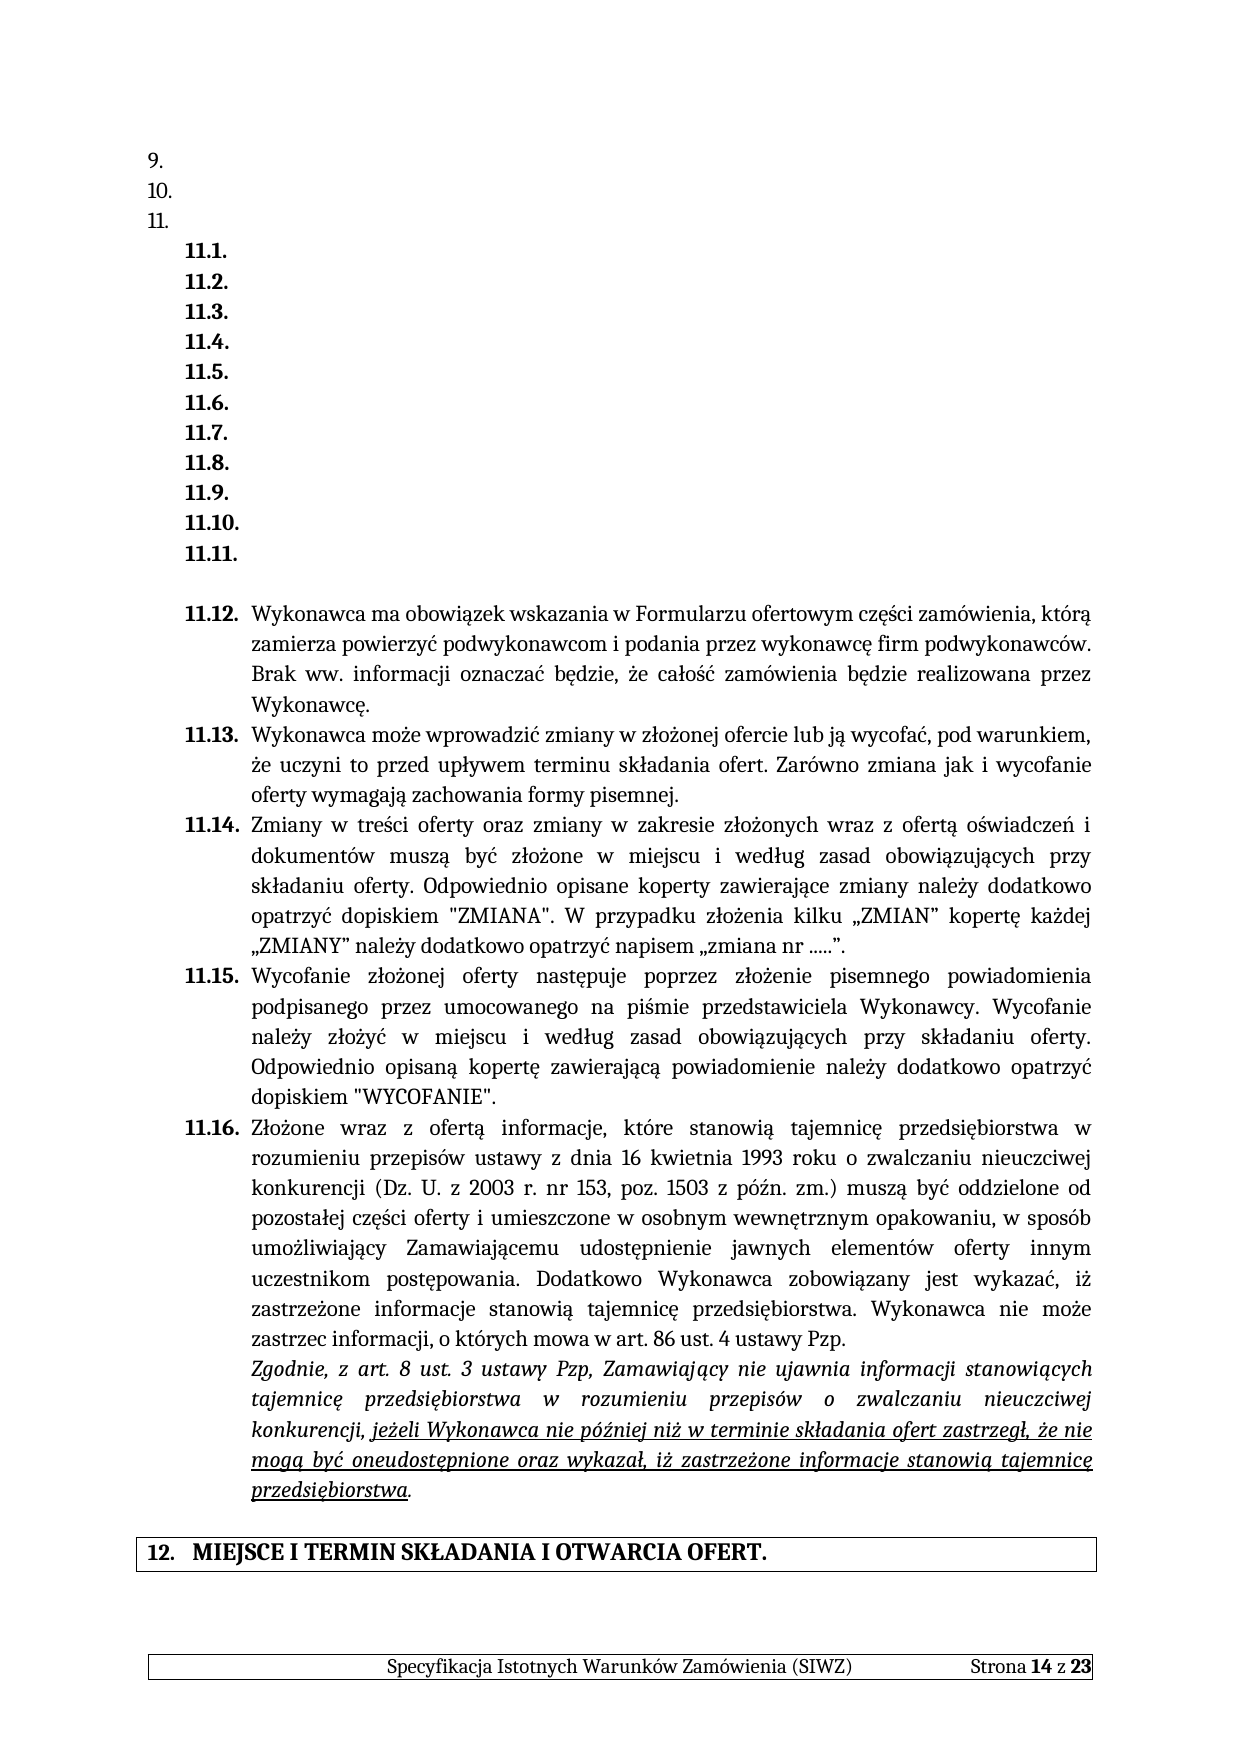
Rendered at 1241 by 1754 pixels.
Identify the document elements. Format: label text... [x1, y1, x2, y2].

text Zgodnie, z art. 8 ust. 3 ustawy Pzp, Zamawiający nie ujawnia informacji stanowiących tajemnicę przedsiębiorstwa w rozumieniu przepisów o zwalczaniu nieuczciwej konkurencji, jeżeli Wykonawca nie później niż w terminie składania ofert zastrzegł, że nie mogą być oneudostępnione oraz wykazał, iż zastrzeżone informacje stanowią tajemnicę przedsiębiorstwa. [251, 1471, 1093, 1503]
list Wycofanie złożonej oferty następuje poprzez złożenie pisemnego powiadomienia podpisanego przez umocowanego na piśmie przedstawiciela Wykonawcy. Wycofanie należy złożyć w miejscu i według zasad obowiązujących przy składaniu oferty. Odpowiednio opisaną kopertę zawierającą powiadomienie należy dodatkowo opatrzyć dopiskiem "WYCOFANIE". [185, 963, 1093, 1110]
list Wykonawca może wprowadzić zmiany w złożonej ofercie lub ją wycofać, pod warunkiem, że uczyni to przed upływem terminu składania ofert. Zarówno zmiana jak i wycofanie oferty wymagają zachowania formy pisemnej. [185, 722, 1093, 808]
table_header MIEJSCE I TERMIN SKŁADANIA I OTWARCIA OFERT. [137, 1538, 1096, 1571]
text Zgodnie, z art. 8 ust. 3 ustawy Pzp, Zamawiający nie ujawnia informacji stanowiących tajemnicę przedsiębiorstwa w rozumieniu przepisów o zwalczaniu nieuczciwej konkurencji, jeżeli Wykonawca nie później niż w terminie składania ofert zastrzegł, że nie mogą być oneudostępnione oraz wykazał, iż zastrzeżone informacje stanowią tajemnicę przedsiębiorstwa. [251, 1356, 1093, 1469]
list Zmiany w treści oferty oraz zmiany w zakresie złożonych wraz z ofertą oświadczeń i dokumentów muszą być złożone w miejscu i według zasad obowiązujących przy składaniu oferty. Odpowiednio opisane koperty zawierające zmiany należy dodatkowo opatrzyć dopiskiem "ZMIANA". W przypadku złożenia kilku „ZMIAN” kopertę każdej „ZMIANY” należy dodatkowo opatrzyć napisem „zmiana nr .....”. [185, 812, 1093, 959]
list Złożone wraz z ofertą informacje, które stanowią tajemnicę przedsiębiorstwa w rozumieniu przepisów ustawy z dnia 16 kwietnia 1993 roku o zwalczaniu nieuczciwej konkurencji (Dz. U. z 2003 r. nr 153, poz. 1503 z późn. zm.) muszą być oddzielone od pozostałej części oferty i umieszczone w osobnym wewnętrznym opakowaniu, w sposób umożliwiający Zamawiającemu udostępnienie jawnych elementów oferty innym uczestnikom postępowania. Dodatkowo Wykonawca zobowiązany jest wykazać, iż zastrzeżone informacje stanowią tajemnicę przedsiębiorstwa. Wykonawca nie może zastrzec informacji, o których mowa w art. 86 ust. 4 ustawy Pzp. [185, 1114, 1093, 1352]
list Wykonawca ma obowiązek wskazania w Formularzu ofertowym części zamówienia, którą zamierza powierzyć podwykonawcom i podania przez wykonawcę firm podwykonawców. Brak ww. informacji oznaczać będzie, że całość zamówienia będzie realizowana przez Wykonawcę. [185, 601, 1093, 718]
